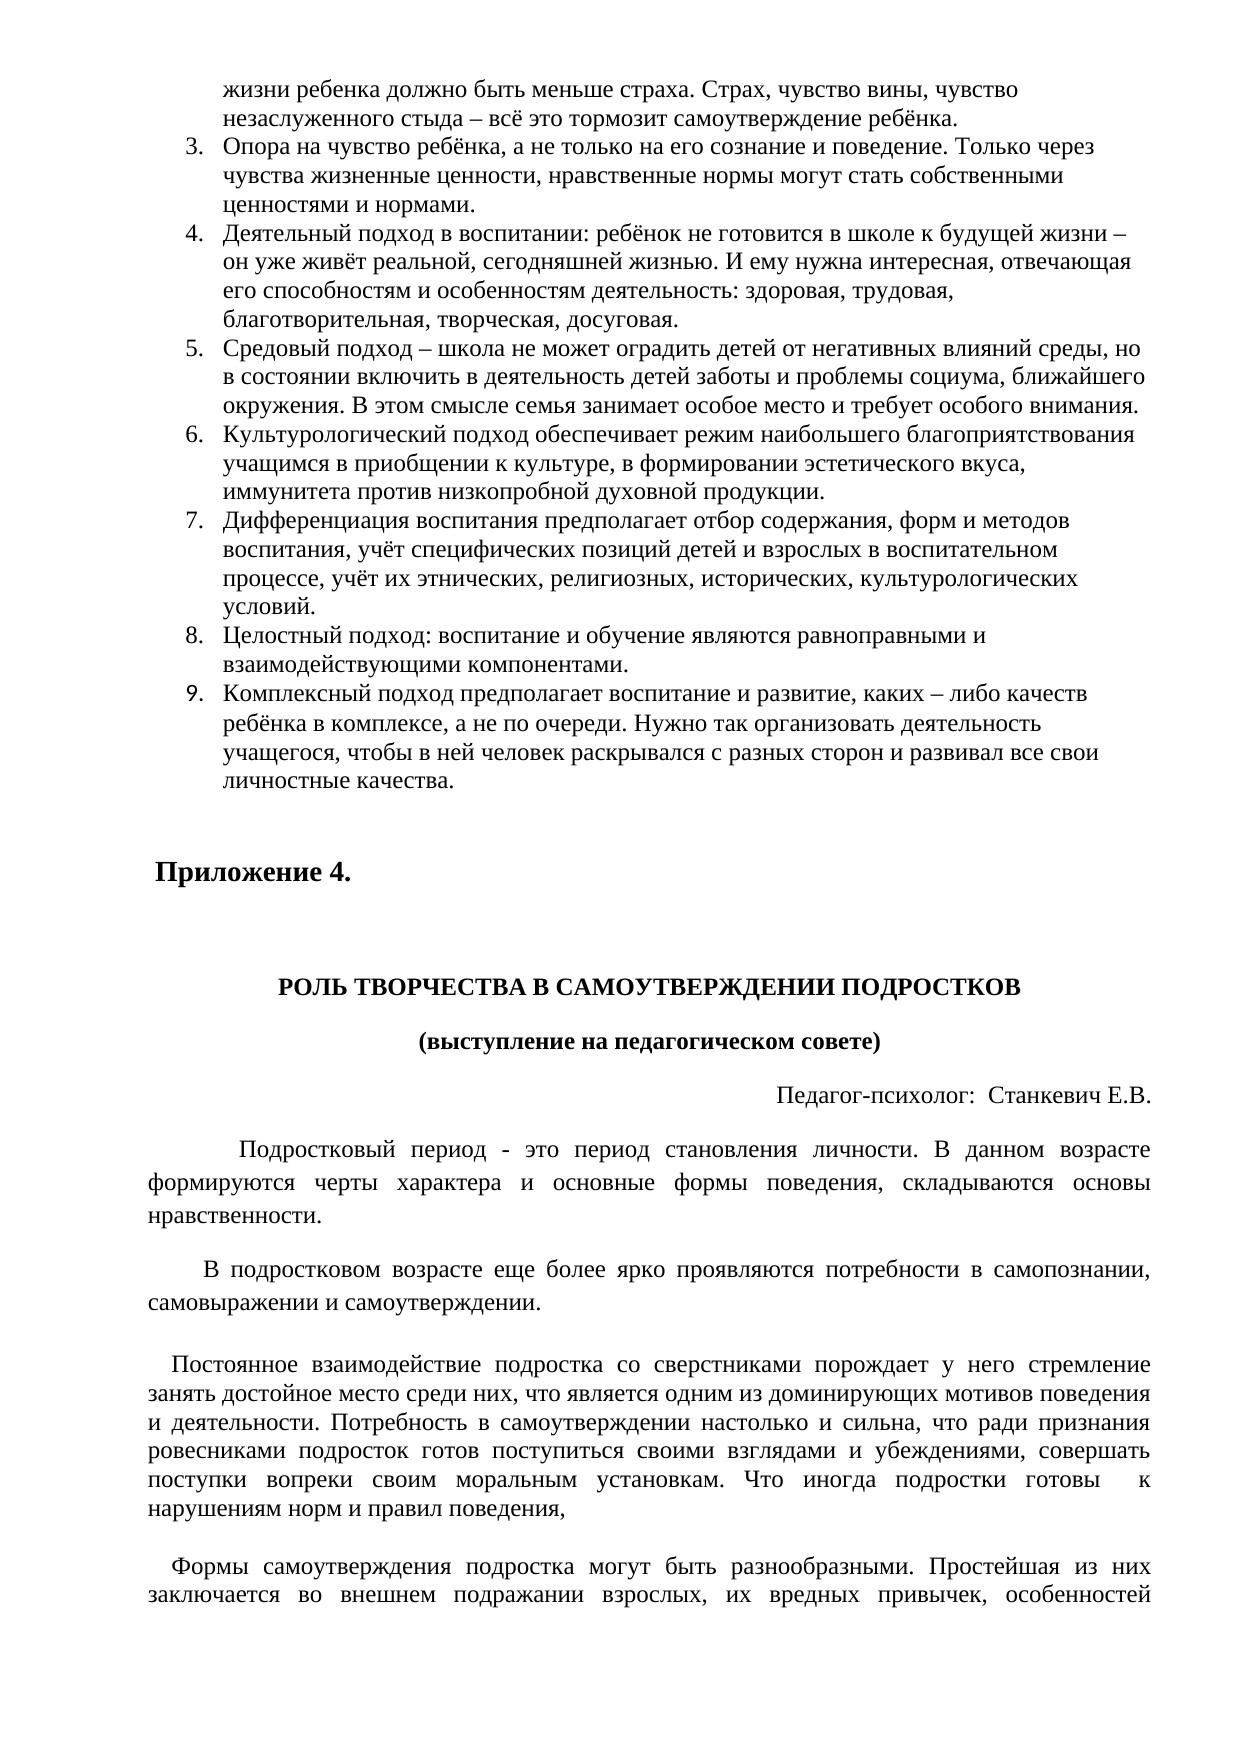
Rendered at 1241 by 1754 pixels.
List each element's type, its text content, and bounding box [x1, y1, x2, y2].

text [148, 1551, 1152, 1608]
text В подростковом возрасте еще более ярко проявляются потребности в самопознании, самовыражении и самоутверждении. [148, 1254, 1152, 1316]
text Приложение 4. [148, 854, 1152, 887]
list Средовый подход – школа не может оградить детей от негативных влияний среды, но в состоянии включить в деятельность детей заботы и проблемы социума, ближайшего окружения. В этом смысле семья занимает особое место и требует особого внимания. [185, 333, 1152, 419]
list Опора на чувство ребёнка, а не только на его сознание и поведение. Только через чувства жизненные ценности, нравственные нормы могут стать собственными ценностями и нормами. [185, 131, 1152, 218]
list Комплексный подход предполагает воспитание и развитие, каких – либо качеств ребёнка в комплексе, а не по очереди. Нужно так организовать деятельность учащегося, чтобы в ней человек раскрывался с разных сторон и развивал все свои личностные качества. [185, 678, 1152, 794]
list Целостный подход: воспитание и обучение являются равноправными и взаимодействующими компонентами. [185, 620, 1152, 678]
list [185, 74, 1152, 131]
text Педагог-психолог: Станкевич Е.В. [148, 1080, 1152, 1109]
text (выступление на педагогическом совете) [148, 1026, 1152, 1055]
list Культурологический подход обеспечивает режим наибольшего благоприятствования учащимся в приобщении к культуре, в формировании эстетического вкуса, иммунитета против низкопробной духовной продукции. [185, 419, 1152, 505]
list Деятельный подход в воспитании: ребёнок не готовится в школе к будущей жизни – он уже живёт реальной, сегодняшней жизнью. И ему нужна интересная, отвечающая его способностям и особенностям деятельность: здоровая, трудовая, благотворительная, творческая, досуговая. [185, 218, 1152, 333]
text РОЛЬ ТВОРЧЕСТВА В САМОУТВЕРЖДЕНИИ ПОДРОСТКОВ [148, 972, 1152, 1001]
list Дифференциация воспитания предполагает отбор содержания, форм и методов воспитания, учёт специфических позиций детей и взрослых в воспитательном процессе, учёт их этнических, религиозных, исторических, культурологических условий. [185, 505, 1152, 620]
text Подростковый период - это период становления личности. В данном возрасте формируются черты характера и основные формы поведения, складываются основы нравственности. [148, 1134, 1152, 1229]
text Постоянное взаимодействие подростка со сверстниками порождает у него стремление занять достойное место среди них, что является одним из доминирующих мотивов поведения и деятельности. Потребность в самоутверждении настолько и сильна, что ради признания ровесниками подросток готов поступиться своими взглядами и убеждениями, совершать поступки вопреки своим моральным установкам. Что иногда подростки готовы к нарушениям норм и правил поведения, [148, 1349, 1152, 1522]
